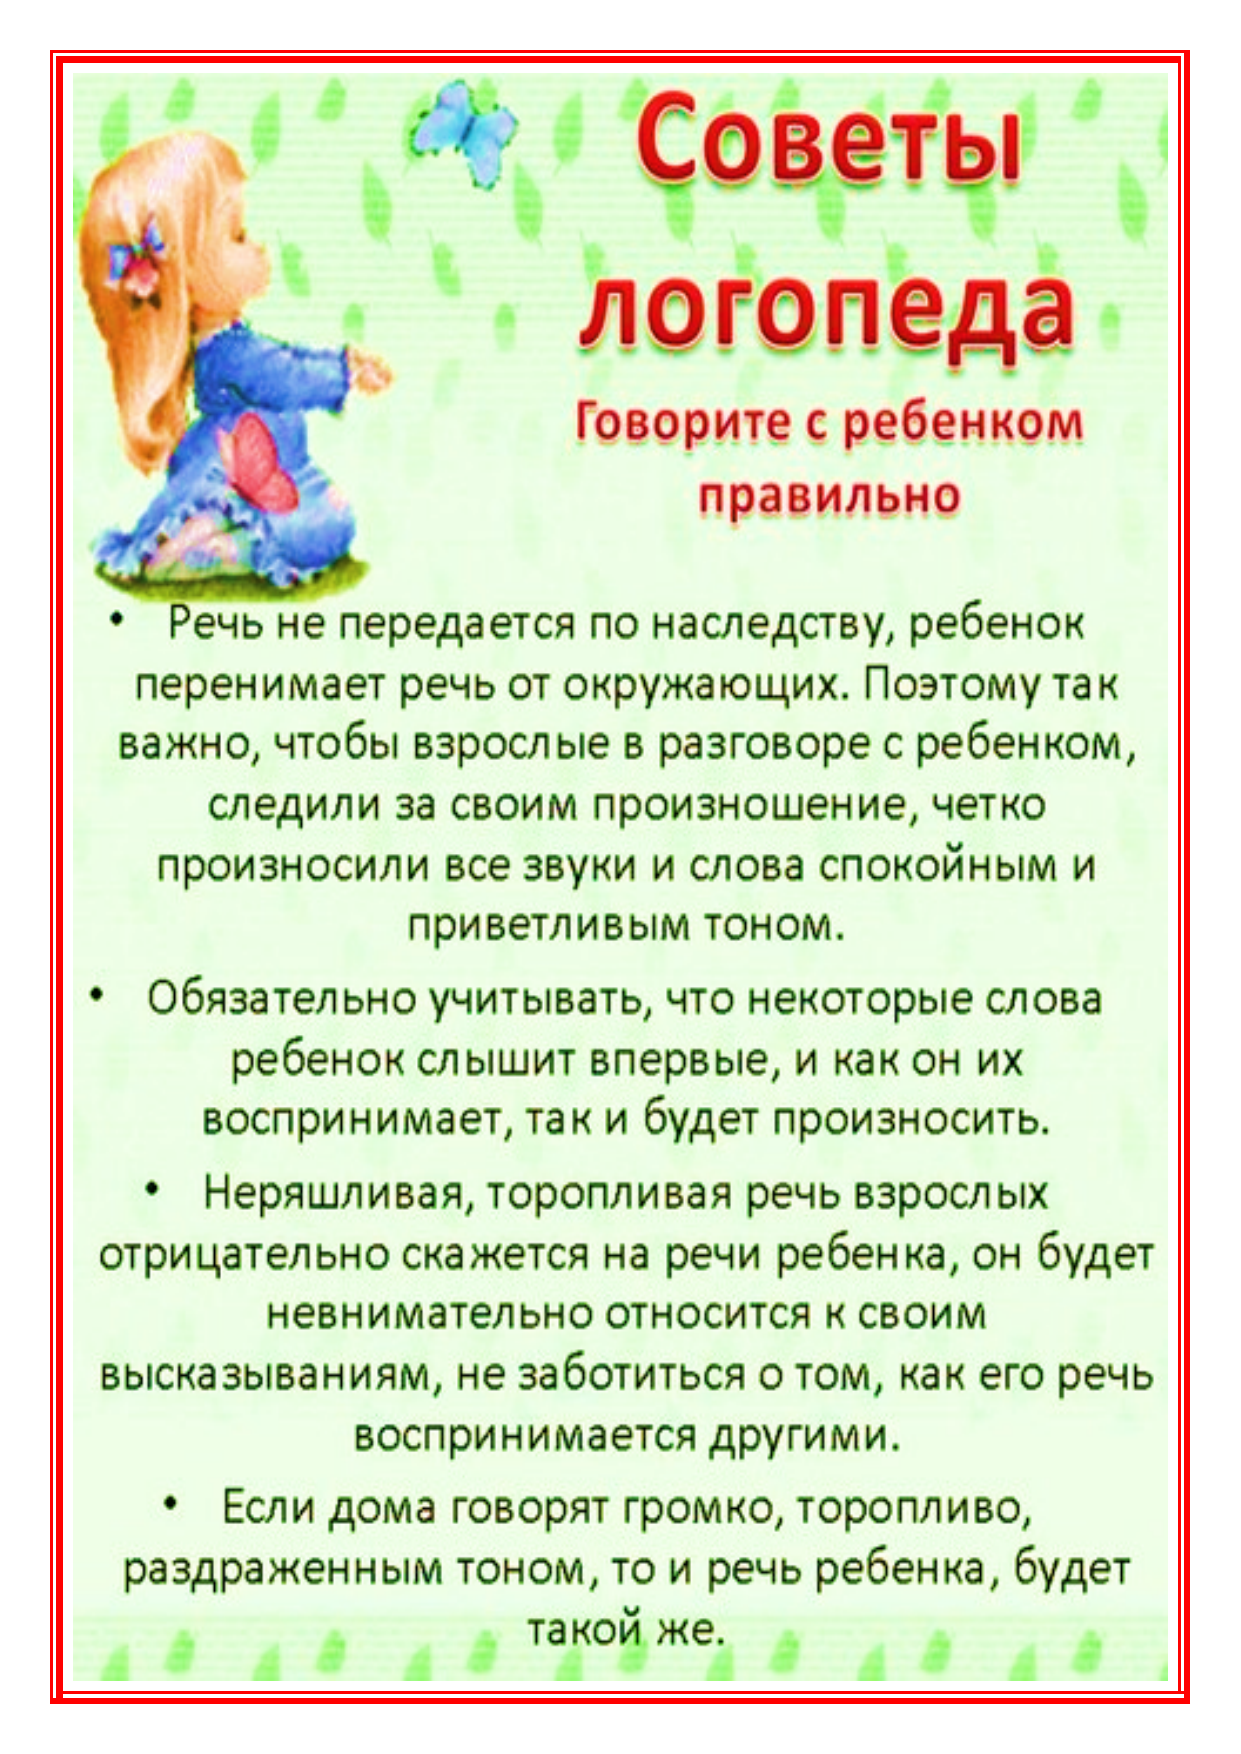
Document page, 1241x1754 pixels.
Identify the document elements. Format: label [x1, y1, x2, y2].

picture [73, 73, 1168, 1681]
